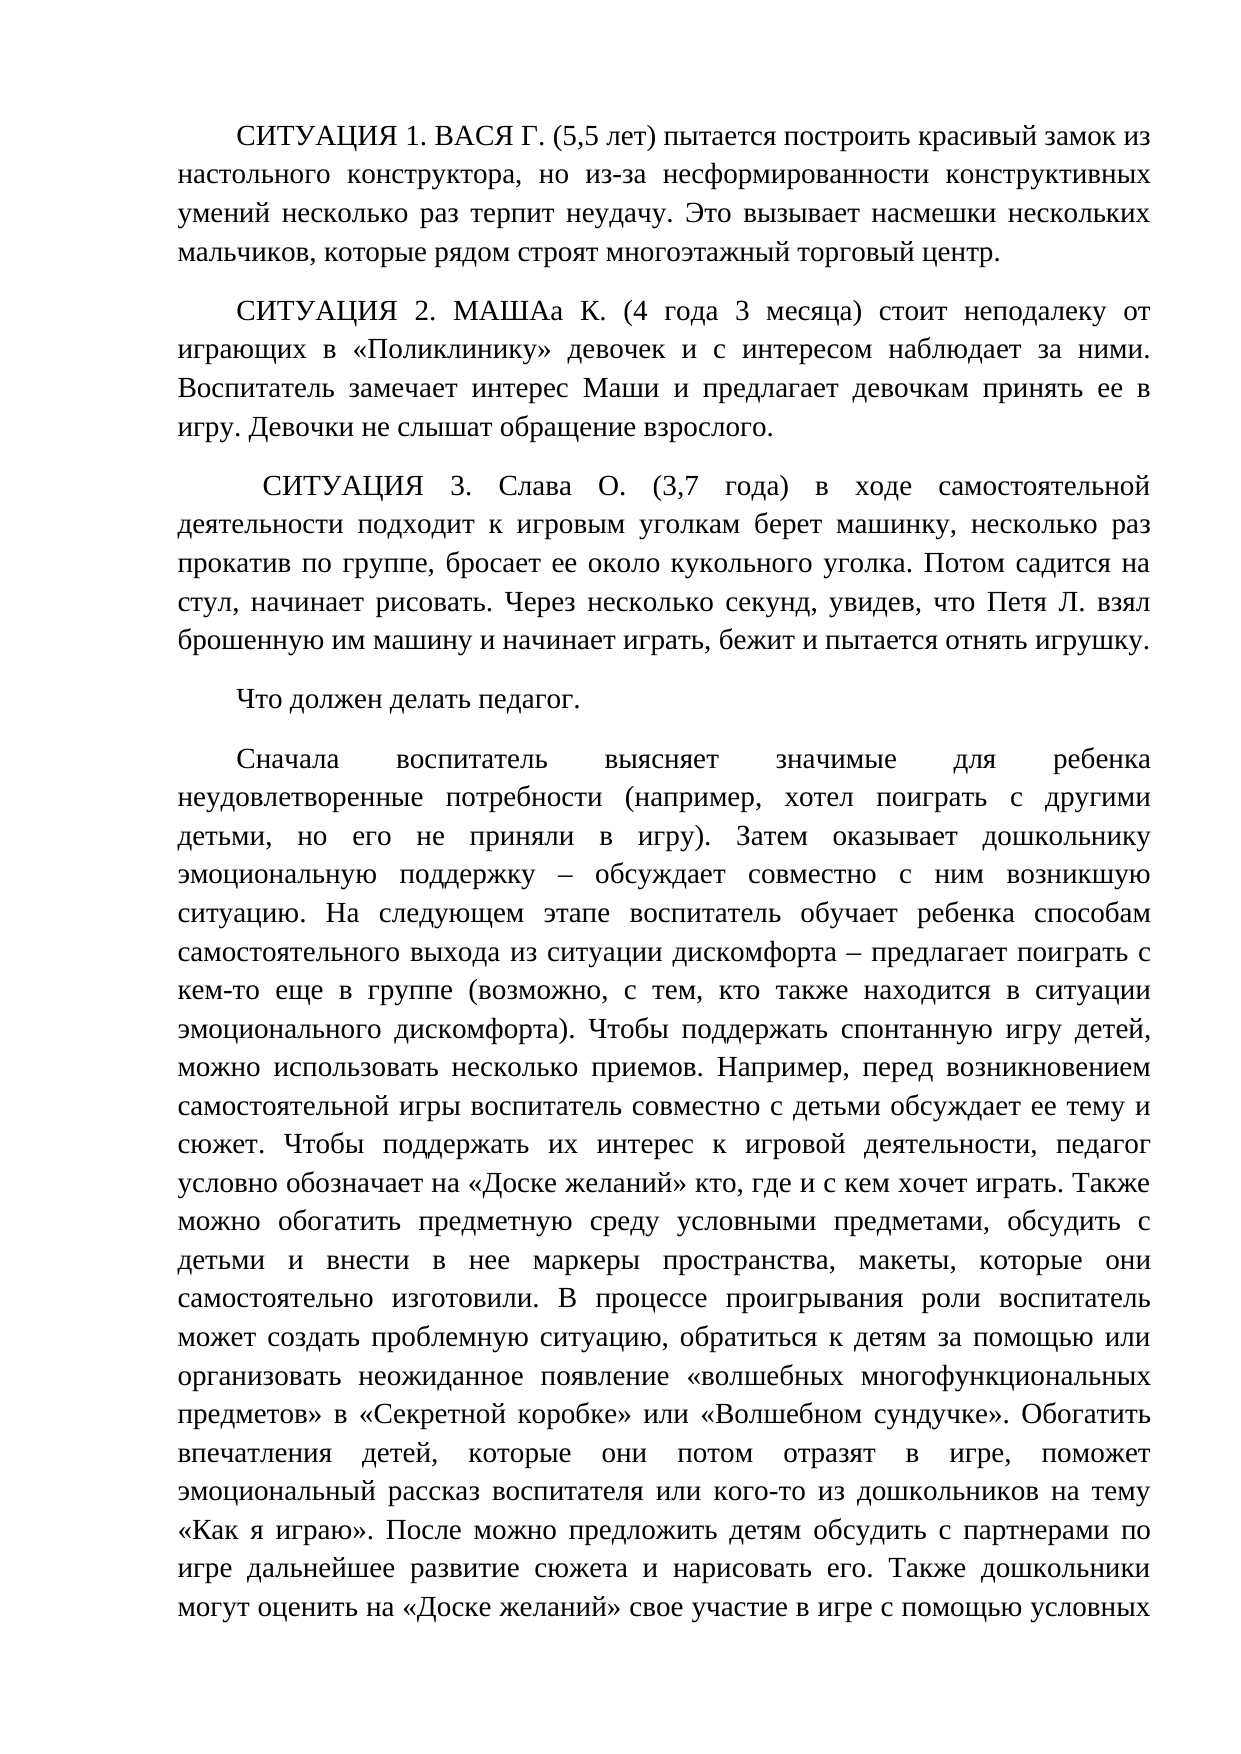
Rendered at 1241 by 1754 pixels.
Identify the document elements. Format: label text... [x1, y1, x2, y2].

text СИТУАЦИЯ 2. МАШАа К. (4 года 3 месяца) стоит неподалеку от играющих в «Поликлинику» девочек и с интересом наблюдает за ними. Воспитатель замечает интерес Маши и предлагает девочкам принять ее в игру. Девочки не слышат обращение взрослого. [177, 293, 1152, 442]
text Что должен делать педагог. [177, 682, 1152, 715]
text СИТУАЦИЯ 3. Слава О. (3,7 года) в ходе самостоятельной деятельности подходит к игровым уголкам берет машинку, несколько раз прокатив по группе, бросает ее около кукольного уголка. Потом садится на стул, начинает рисовать. Через несколько секунд, увидев, что Петя Л. взял брошенную им машину и начинает играть, бежит и пытается отнять игрушку. [177, 468, 1152, 656]
text СИТУАЦИЯ 1. ВАСЯ Г. (5,5 лет) пытается построить красивый замок из настольного конструктора, но из-за несформированности конструктивных умений несколько раз терпит неудачу. Это вызывает насмешки нескольких мальчиков, которые рядом строят многоэтажный торговый центр. [177, 118, 1152, 267]
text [177, 741, 1152, 1622]
